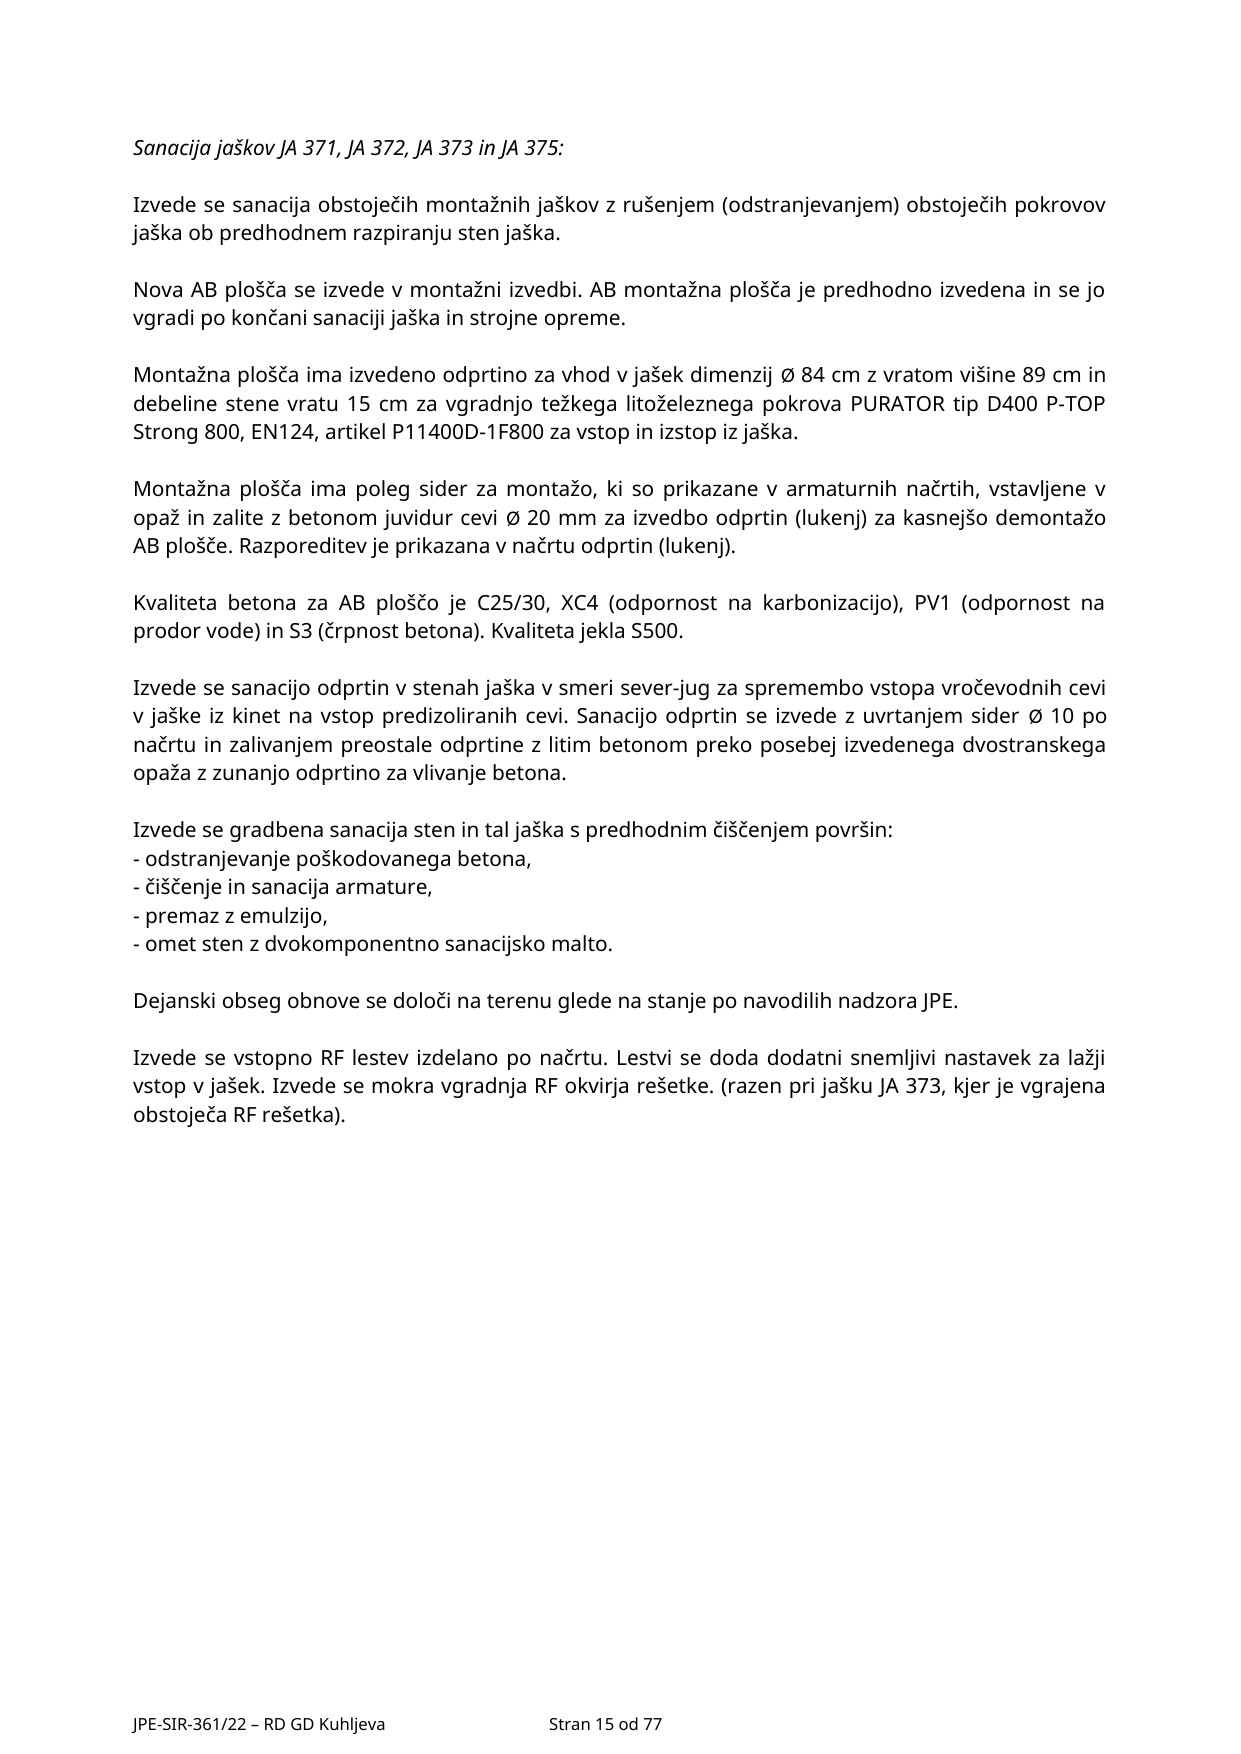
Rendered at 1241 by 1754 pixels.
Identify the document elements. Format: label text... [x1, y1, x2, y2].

text Dejanski obseg obnove se določi na terenu glede na stanje po navodilih nadzora JPE. [133, 986, 1107, 1014]
text Kvaliteta betona za AB ploščo je C25/30, XC4 (odpornost na karbonizacijo), PV1 (odpornost na prodor vode) in S3 (črpnost betona). Kvaliteta jekla S500. [133, 588, 1107, 645]
text Izvede se sanacijo odprtin v stenah jaška v smeri sever-jug za spremembo vstopa vročevodnih cevi v jaške iz kinet na vstop predizoliranih cevi. Sanacijo odprtin se izvede z uvrtanjem sider Ø 10 po načrtu in zalivanjem preostale odprtine z litim betonom preko posebej izvedenega dvostranskega opaža z zunanjo odprtino za vlivanje betona. [133, 673, 1107, 787]
text - odstranjevanje poškodovanega betona, [133, 844, 1107, 872]
text Nova AB plošča se izvede v montažni izvedbi. AB montažna plošča je predhodno izvedena in se jo vgradi po končani sanaciji jaška in strojne opreme. [133, 275, 1107, 332]
text Montažna plošča ima poleg sider za montažo, ki so prikazane v armaturnih načrtih, vstavljene v opaž in zalite z betonom juvidur cevi Ø 20 mm za izvedbo odprtin (lukenj) za kasnejšo demontažo AB plošče. Razporeditev je prikazana v načrtu odprtin (lukenj). [133, 474, 1107, 559]
text Montažna plošča ima izvedeno odprtino za vhod v jašek dimenzij Ø 84 cm z vratom višine 89 cm in debeline stene vratu 15 cm za vgradnjo težkega litoželeznega pokrova PURATOR tip D400 P-TOP Strong 800, EN124, artikel P11400D-1F800 za vstop in izstop iz jaška. [133, 360, 1107, 446]
text Sanacija jaškov JA 371, JA 372, JA 373 in JA 375: [133, 133, 1107, 161]
text - omet sten z dvokomponentno sanacijsko malto. [133, 929, 1107, 958]
text Izvede se sanacija obstoječih montažnih jaškov z rušenjem (odstranjevanjem) obstoječih pokrovov jaška ob predhodnem razpiranju sten jaška. [133, 190, 1107, 247]
text Izvede se gradbena sanacija sten in tal jaška s predhodnim čiščenjem površin: [133, 815, 1107, 844]
text - premaz z emulzijo, [133, 901, 1107, 929]
text - čiščenje in sanacija armature, [133, 872, 1107, 901]
text Izvede se vstopno RF lestev izdelano po načrtu. Lestvi se doda dodatni snemljivi nastavek za lažji vstop v jašek. Izvede se mokra vgradnja RF okvirja rešetke. (razen pri jašku JA 373, kjer je vgrajena obstoječa RF rešetka). [133, 1043, 1107, 1128]
